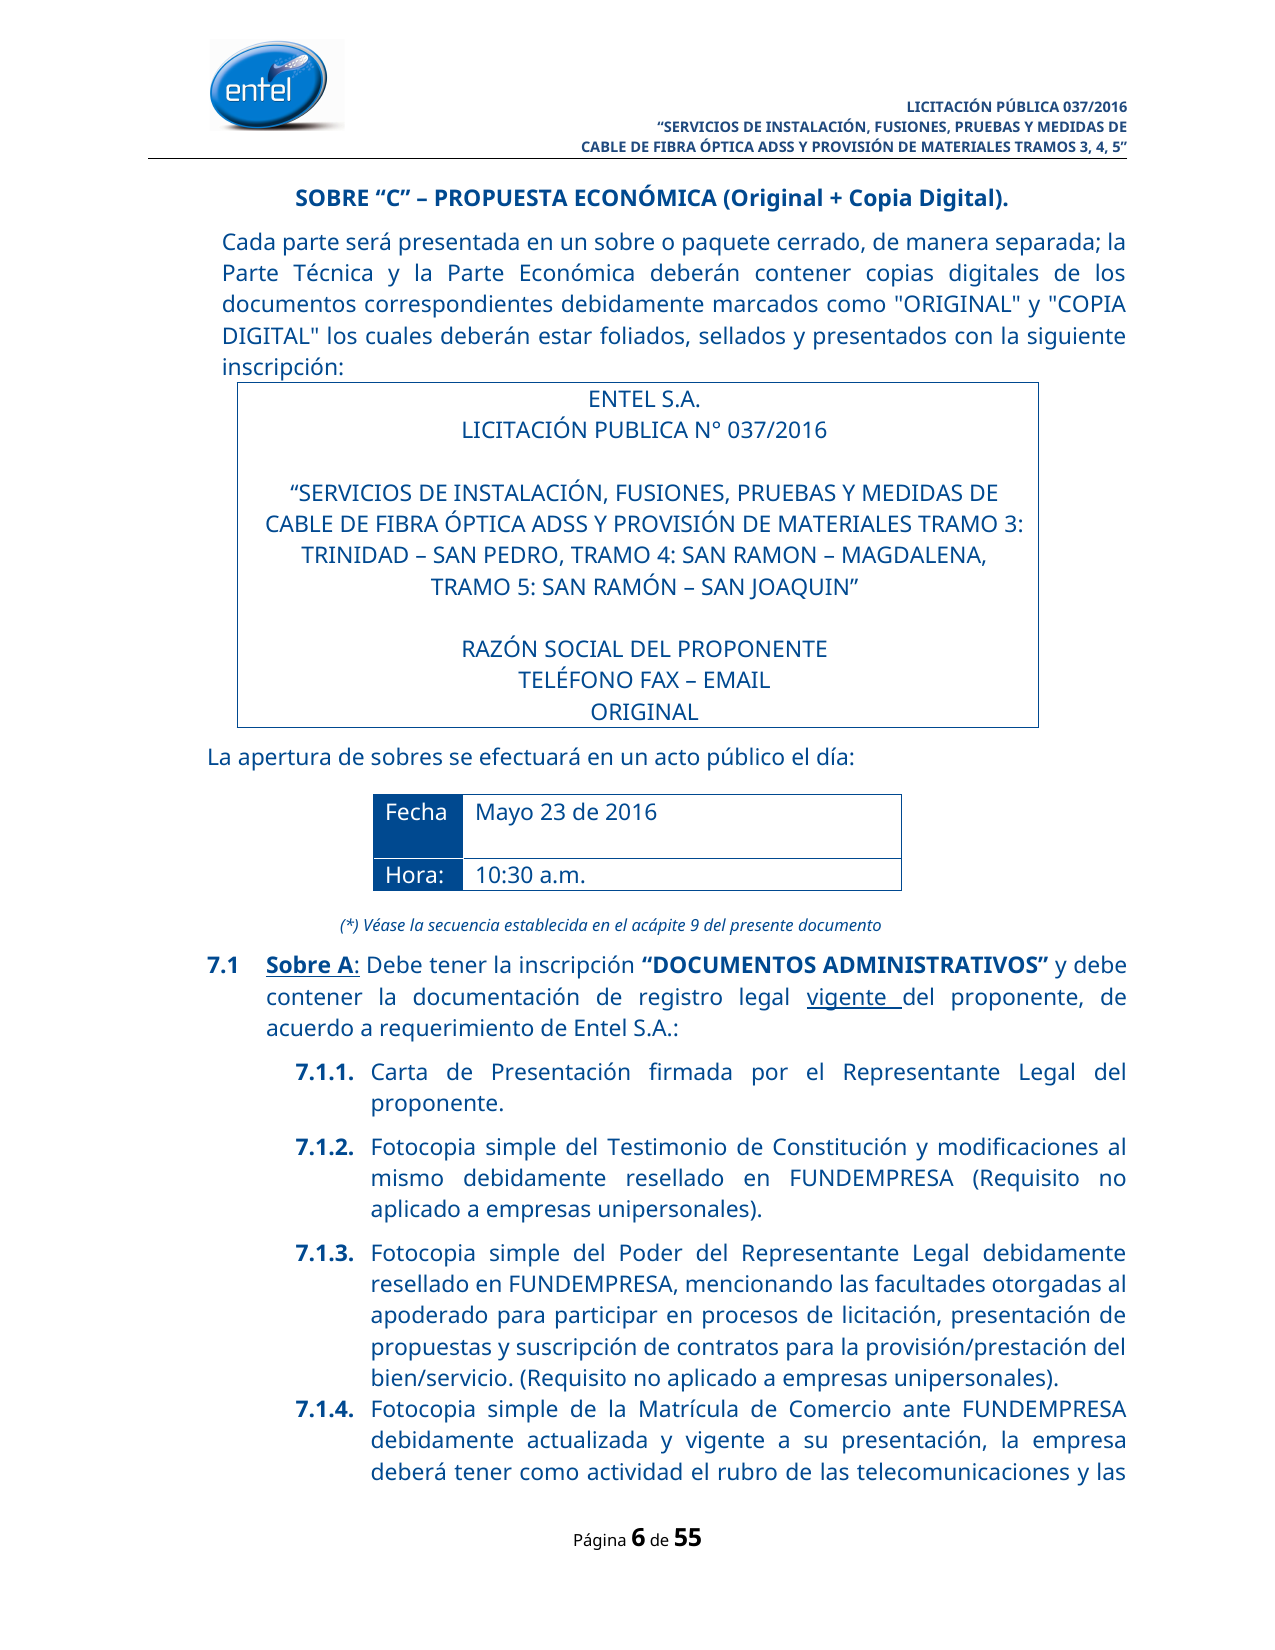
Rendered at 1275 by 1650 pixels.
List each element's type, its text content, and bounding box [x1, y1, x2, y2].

text SOBRE “C” – PROPUESTA ECONÓMICA (Original + Copia Digital). [222, 182, 1127, 213]
text La apertura de sobres se efectuará en un acto público el día: [207, 740, 1127, 772]
list Fotocopia simple del Poder del Representante Legal debidamente resellado en FUNDEMPRESA, mencionando las facultades otorgadas al apoderado para participar en procesos de licitación, presentación de propuestas y suscripción de contratos para la provisión/prestación del bien/servicio. (Requisito no aplicado a empresas unipersonales). [295, 1237, 1127, 1393]
picture [209, 39, 345, 131]
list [295, 1393, 1127, 1487]
table_cell Hora: [374, 859, 463, 890]
table_header ENTEL S.A. LICITACIÓN PUBLICA N° 037/2016 “SERVICIOS DE INSTALACIÓN, FUSIONES, PRUEBAS Y MEDIDAS DE CABLE DE FIBRA ÓPTICA ADSS Y PROVISIÓN DE MATERIALES TRAMO 3: TRINIDAD – SAN PEDRO, TRAMO 4: SAN RAMON – MAGDALENA, TRAMO 5: SAN RAMÓN – SAN JOAQUIN” RAZÓN SOCIAL DEL PROPONENTE TELÉFONO FAX – EMAIL ORIGINAL [238, 383, 1038, 727]
text Cada parte será presentada en un sobre o paquete cerrado, de manera separada; la Parte Técnica y la Parte Económica deberán contener copias digitales de los documentos correspondientes debidamente marcados como "ORIGINAL" y "COPIA DIGITAL" los cuales deberán estar foliados, sellados y presentados con la siguiente inscripción: [222, 226, 1127, 382]
list Sobre A: Debe tener la inscripción “DOCUMENTOS ADMINISTRATIVOS” y debe contener la documentación de registro legal vigente del proponente, de acuerdo a requerimiento de Entel S.A.: [207, 949, 1127, 1043]
list Fotocopia simple del Testimonio de Constitución y modificaciones al mismo debidamente resellado en FUNDEMPRESA (Requisito no aplicado a empresas unipersonales). [295, 1130, 1127, 1224]
table_cell 10:30 a.m. [464, 859, 901, 890]
table_header Mayo 23 de 2016 [464, 795, 901, 858]
table_header Fecha: [374, 795, 463, 858]
list Carta de Presentación firmada por el Representante Legal del proponente. [295, 1055, 1127, 1118]
text (*) Véase la secuencia establecida en el acápite 9 del presente documento [340, 914, 1127, 937]
